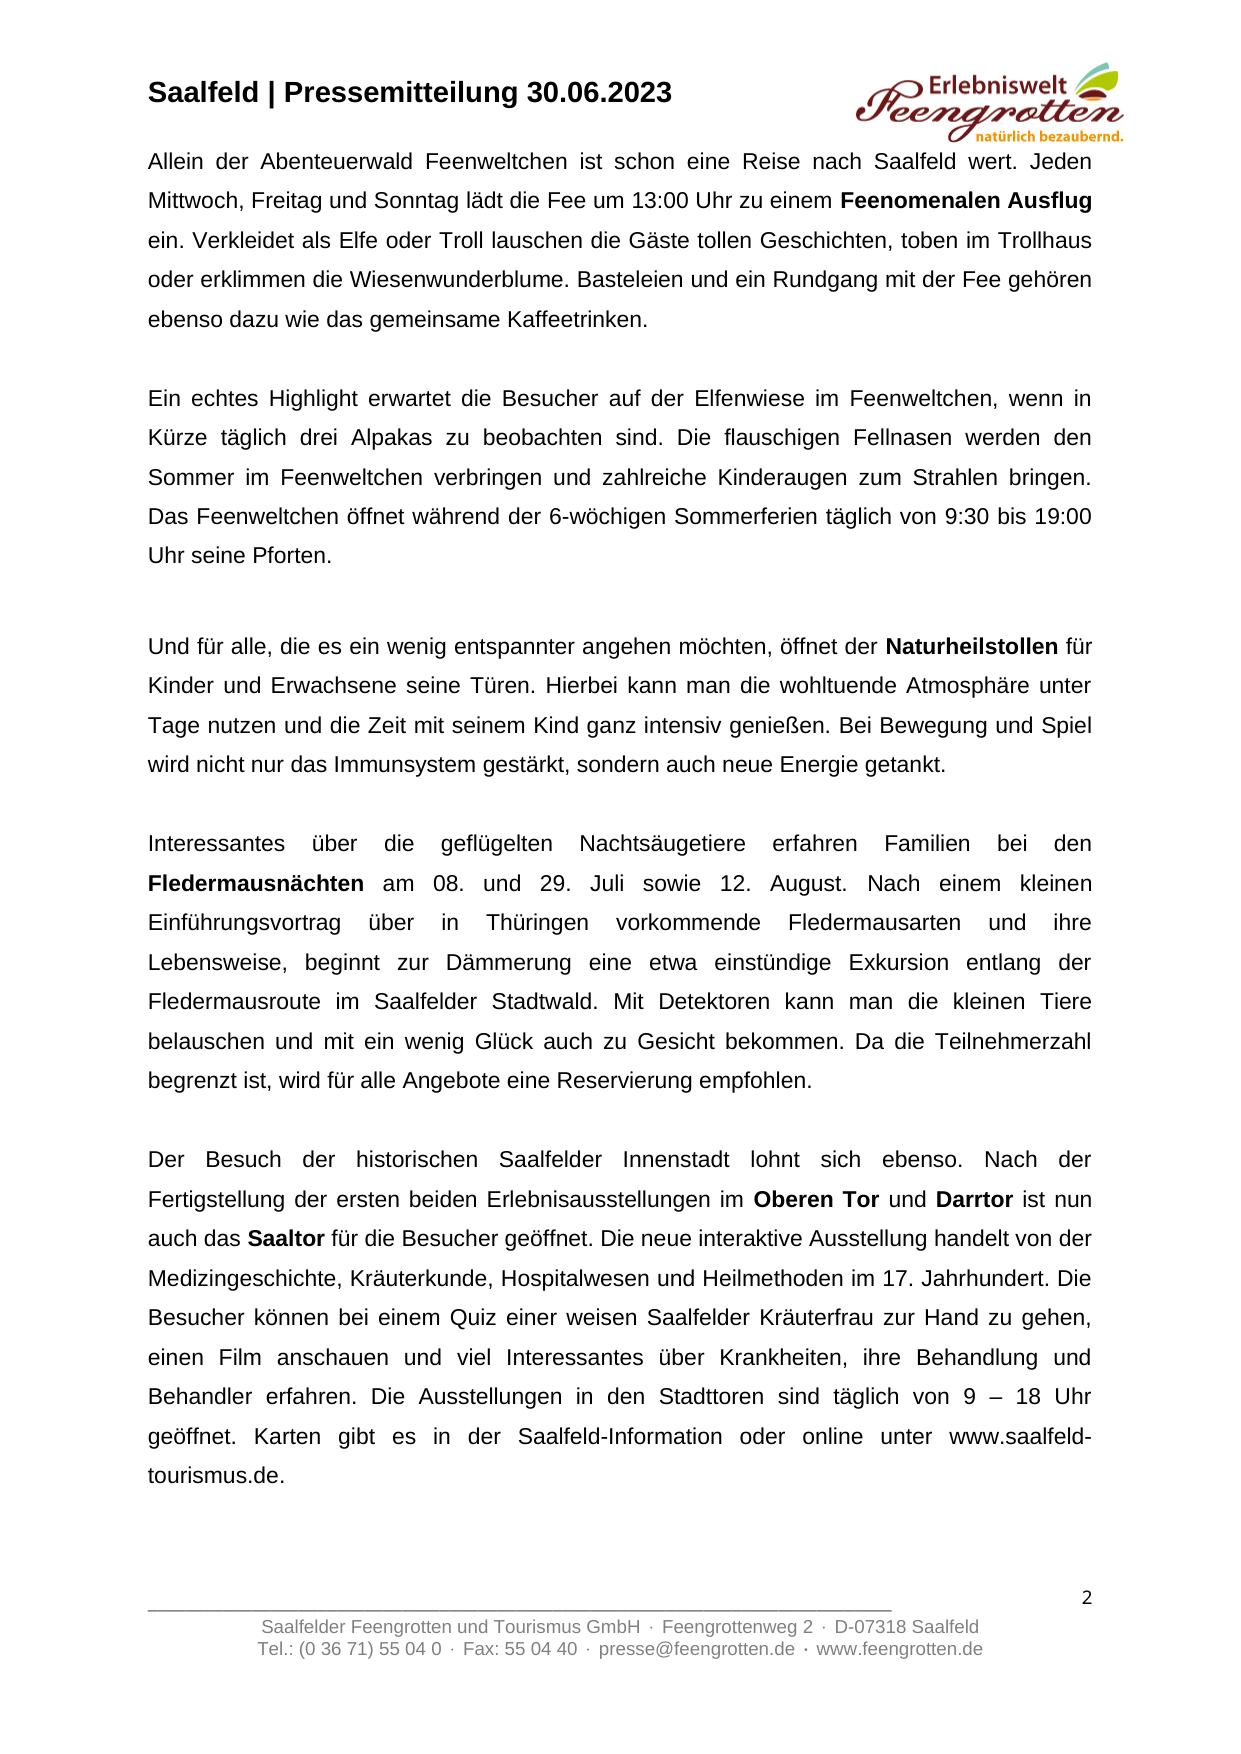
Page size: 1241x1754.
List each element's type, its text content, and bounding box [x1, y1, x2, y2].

text Allein der Abenteuerwald Feenweltchen ist schon eine Reise nach Saalfeld wert. Jeden Mittwoch, Freitag und Sonntag lädt die Fee um 13:00 Uhr zu einem Feenomenalen Ausflug ein. Verkleidet als Elfe oder Troll lauschen die Gäste tollen Geschichten, toben im Trollhaus oder erklimmen die Wiesenwunderblume. Basteleien und ein Rundgang mit der Fee gehören ebenso dazu wie das gemeinsame Kaffeetrinken. [148, 148, 1092, 332]
text Ein echtes Highlight erwartet die Besucher auf der Elfenwiese im Feenweltchen, wenn in Kürze täglich drei Alpakas zu beobachten sind. Die flauschigen Fellnasen werden den Sommer im Feenweltchen verbringen und zahlreiche Kinderaugen zum Strahlen bringen. Das Feenweltchen öffnet während der 6-wöchigen Sommerferien täglich von 9:30 bis 19:00 Uhr seine Pforten. [148, 384, 1092, 569]
text Der Besuch der historischen Saalfelder Innenstadt lohnt sich ebenso. Nach der Fertigstellung der ersten beiden Erlebnisausstellungen im Oberen Tor und Darrtor ist nun auch das Saaltor für die Besucher geöffnet. Die neue interaktive Ausstellung handelt von der Medizingeschichte, Kräuterkunde, Hospitalwesen und Heilmethoden im 17. Jahrhundert. Die Besucher können bei einem Quiz einer weisen Saalfelder Kräuterfrau zur Hand zu gehen, einen Film anschauen und viel Interessantes über Krankheiten, ihre Behandlung und Behandler erfahren. Die Ausstellungen in den Stadttoren sind täglich von 9 – 18 Uhr geöffnet. Karten gibt es in der Saalfeld-Information oder online unter www.saalfeld-tourismus.de. [148, 1146, 1092, 1488]
picture [851, 57, 1127, 146]
text Und für alle, die es ein wenig entspannter angehen möchten, öffnet der Naturheilstollen für Kinder und Erwachsene seine Türen. Hierbei kann man die wohltuende Atmosphäre unter Tage nutzen und die Zeit mit seinem Kind ganz intensiv genießen. Bei Bewegung und Spiel wird nicht nur das Immunsystem gestärkt, sondern auch neue Energie getankt. [148, 633, 1092, 778]
text Interessantes über die geflügelten Nachtsäugetiere erfahren Familien bei den Fledermausnächten am 08. und 29. Juli sowie 12. August. Nach einem kleinen Einführungsvortrag über in Thüringen vorkommende Fledermausarten und ihre Lebensweise, beginnt zur Dämmerung eine etwa einstündige Exkursion entlang der Fledermausroute im Saalfelder Stadtwald. Mit Detektoren kann man die kleinen Tiere belauschen und mit ein wenig Glück auch zu Gesicht bekommen. Da die Teilnehmerzahl begrenzt ist, wird für alle Angebote eine Reservierung empfohlen. [148, 830, 1092, 1094]
